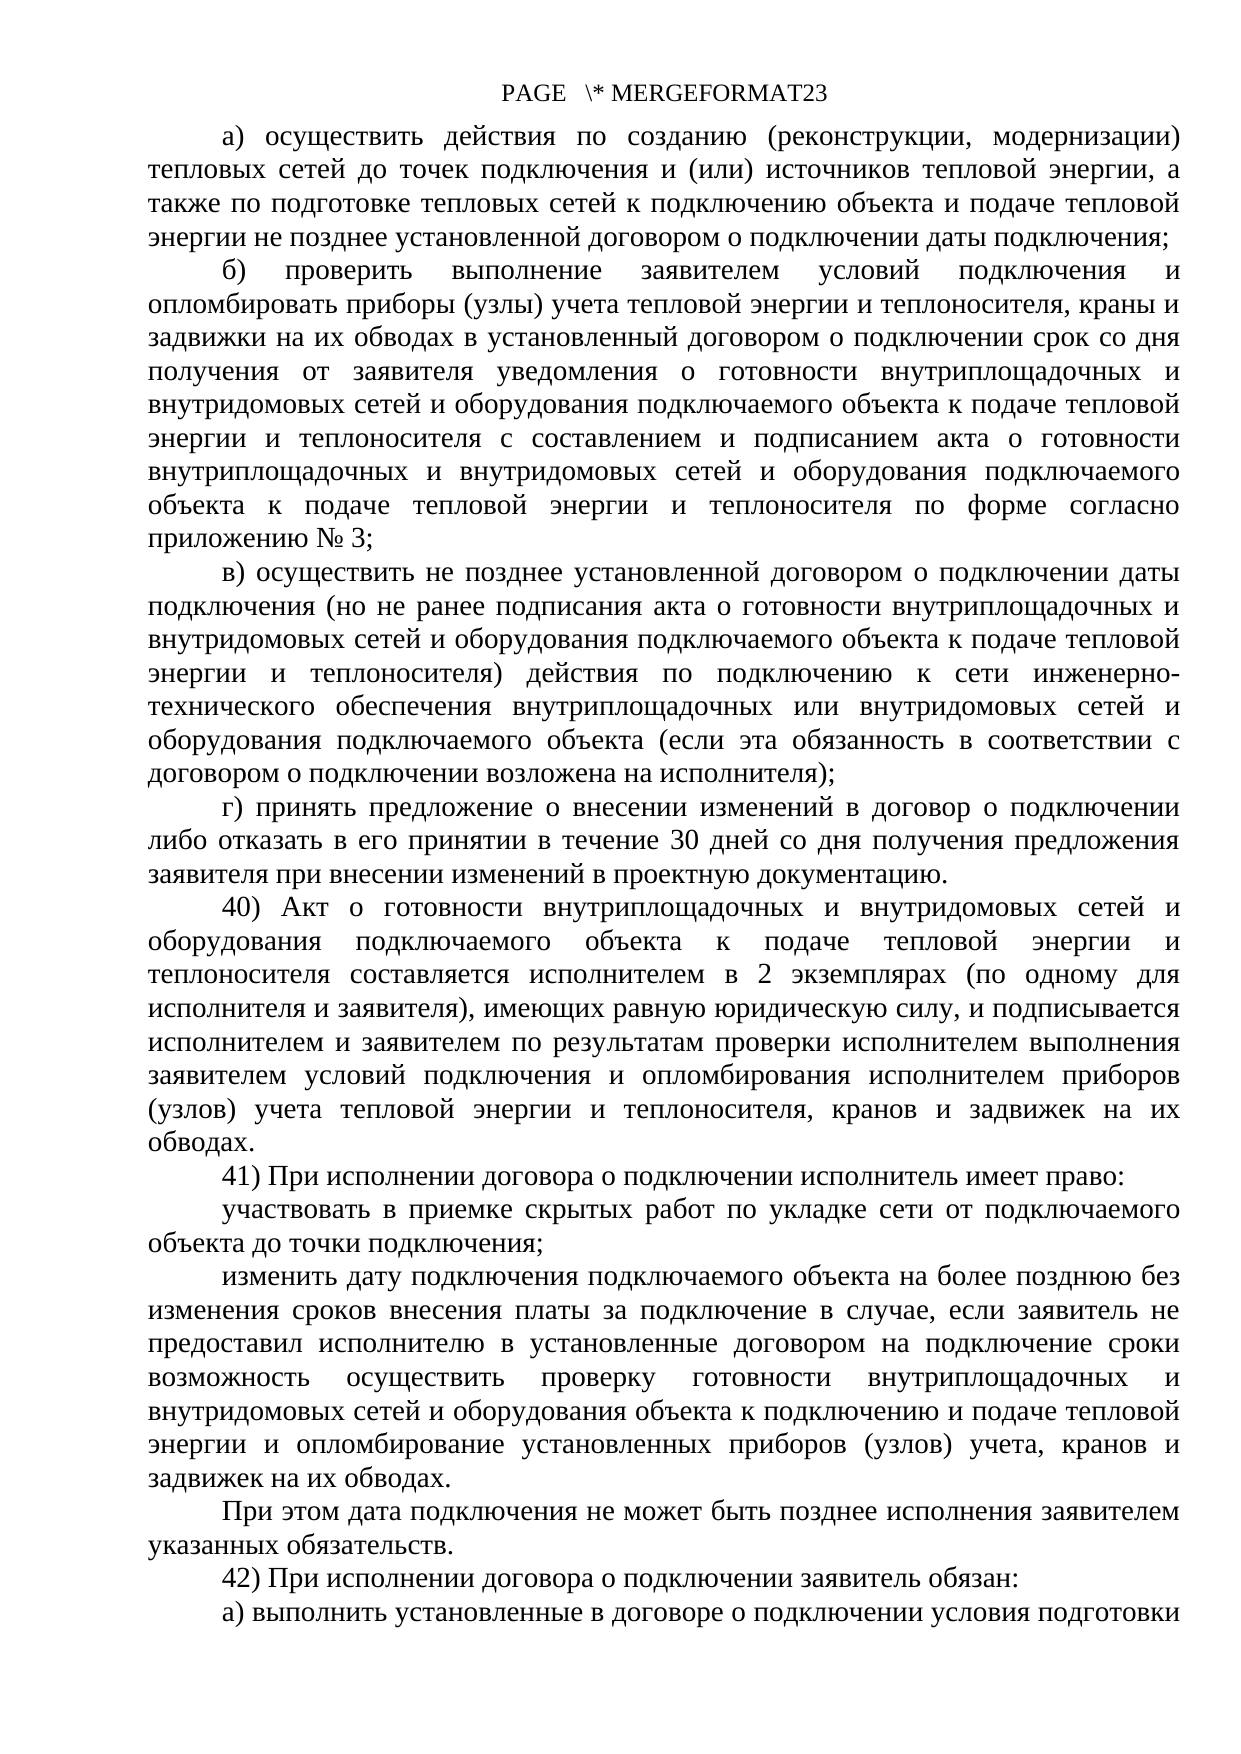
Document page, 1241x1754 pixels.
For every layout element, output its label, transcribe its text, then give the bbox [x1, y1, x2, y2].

text 41) При исполнении договора о подключении исполнитель имеет право: [148, 1158, 1181, 1191]
text 42) При исполнении договора о подключении заявитель обязан: [148, 1560, 1181, 1594]
text а) осуществить действия по созданию (реконструкции, модернизации) тепловых сетей до точек подключения и (или) источников тепловой энергии, а также по подготовке тепловых сетей к подключению объекта и подаче тепловой энергии не позднее установленной договором о подключении даты подключения; [148, 118, 1181, 252]
text б) проверить выполнение заявителем условий подключения и опломбировать приборы (узлы) учета тепловой энергии и теплоносителя, краны и задвижки на их обводах в установленный договором о подключении срок со дня получения от заявителя уведомления о готовности внутриплощадочных и внутридомовых сетей и оборудования подключаемого объекта к подаче тепловой энергии и теплоносителя с составлением и подписанием акта о готовности внутриплощадочных и внутридомовых сетей и оборудования подключаемого объекта к подаче тепловой энергии и теплоносителя по форме согласно приложению № 3; [148, 252, 1181, 554]
text При этом дата подключения не может быть позднее исполнения заявителем указанных обязательств. [148, 1493, 1181, 1560]
text участвовать в приемке скрытых работ по укладке сети от подключаемого объекта до точки подключения; [148, 1191, 1181, 1258]
text изменить дату подключения подключаемого объекта на более позднюю без изменения сроков внесения платы за подключение в случае, если заявитель не предоставил исполнителю в установленные договором на подключение сроки возможность осуществить проверку готовности внутриплощадочных и внутридомовых сетей и оборудования объекта к подключению и подаче тепловой энергии и опломбирование установленных приборов (узлов) учета, кранов и задвижек на их обводах. [148, 1258, 1181, 1493]
text г) принять предложение о внесении изменений в договор о подключении либо отказать в его принятии в течение 30 дней со дня получения предложения заявителя при внесении изменений в проектную документацию. [148, 789, 1181, 889]
text в) осуществить не позднее установленной договором о подключении даты подключения (но не ранее подписания акта о готовности внутриплощадочных и внутридомовых сетей и оборудования подключаемого объекта к подаче тепловой энергии и теплоносителя) действия по подключению к сети инженерно-технического обеспечения внутриплощадочных или внутридомовых сетей и оборудования подключаемого объекта (если эта обязанность в соответствии с договором о подключении возложена на исполнителя); [148, 554, 1181, 789]
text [148, 1594, 1181, 1627]
text 40) Акт о готовности внутриплощадочных и внутридомовых сетей и оборудования подключаемого объекта к подаче тепловой энергии и теплоносителя составляется исполнителем в 2 экземплярах (по одному для исполнителя и заявителя), имеющих равную юридическую силу, и подписывается исполнителем и заявителем по результатам проверки исполнителем выполнения заявителем условий подключения и опломбирования исполнителем приборов (узлов) учета тепловой энергии и теплоносителя, кранов и задвижек на их обводах. [148, 889, 1181, 1158]
